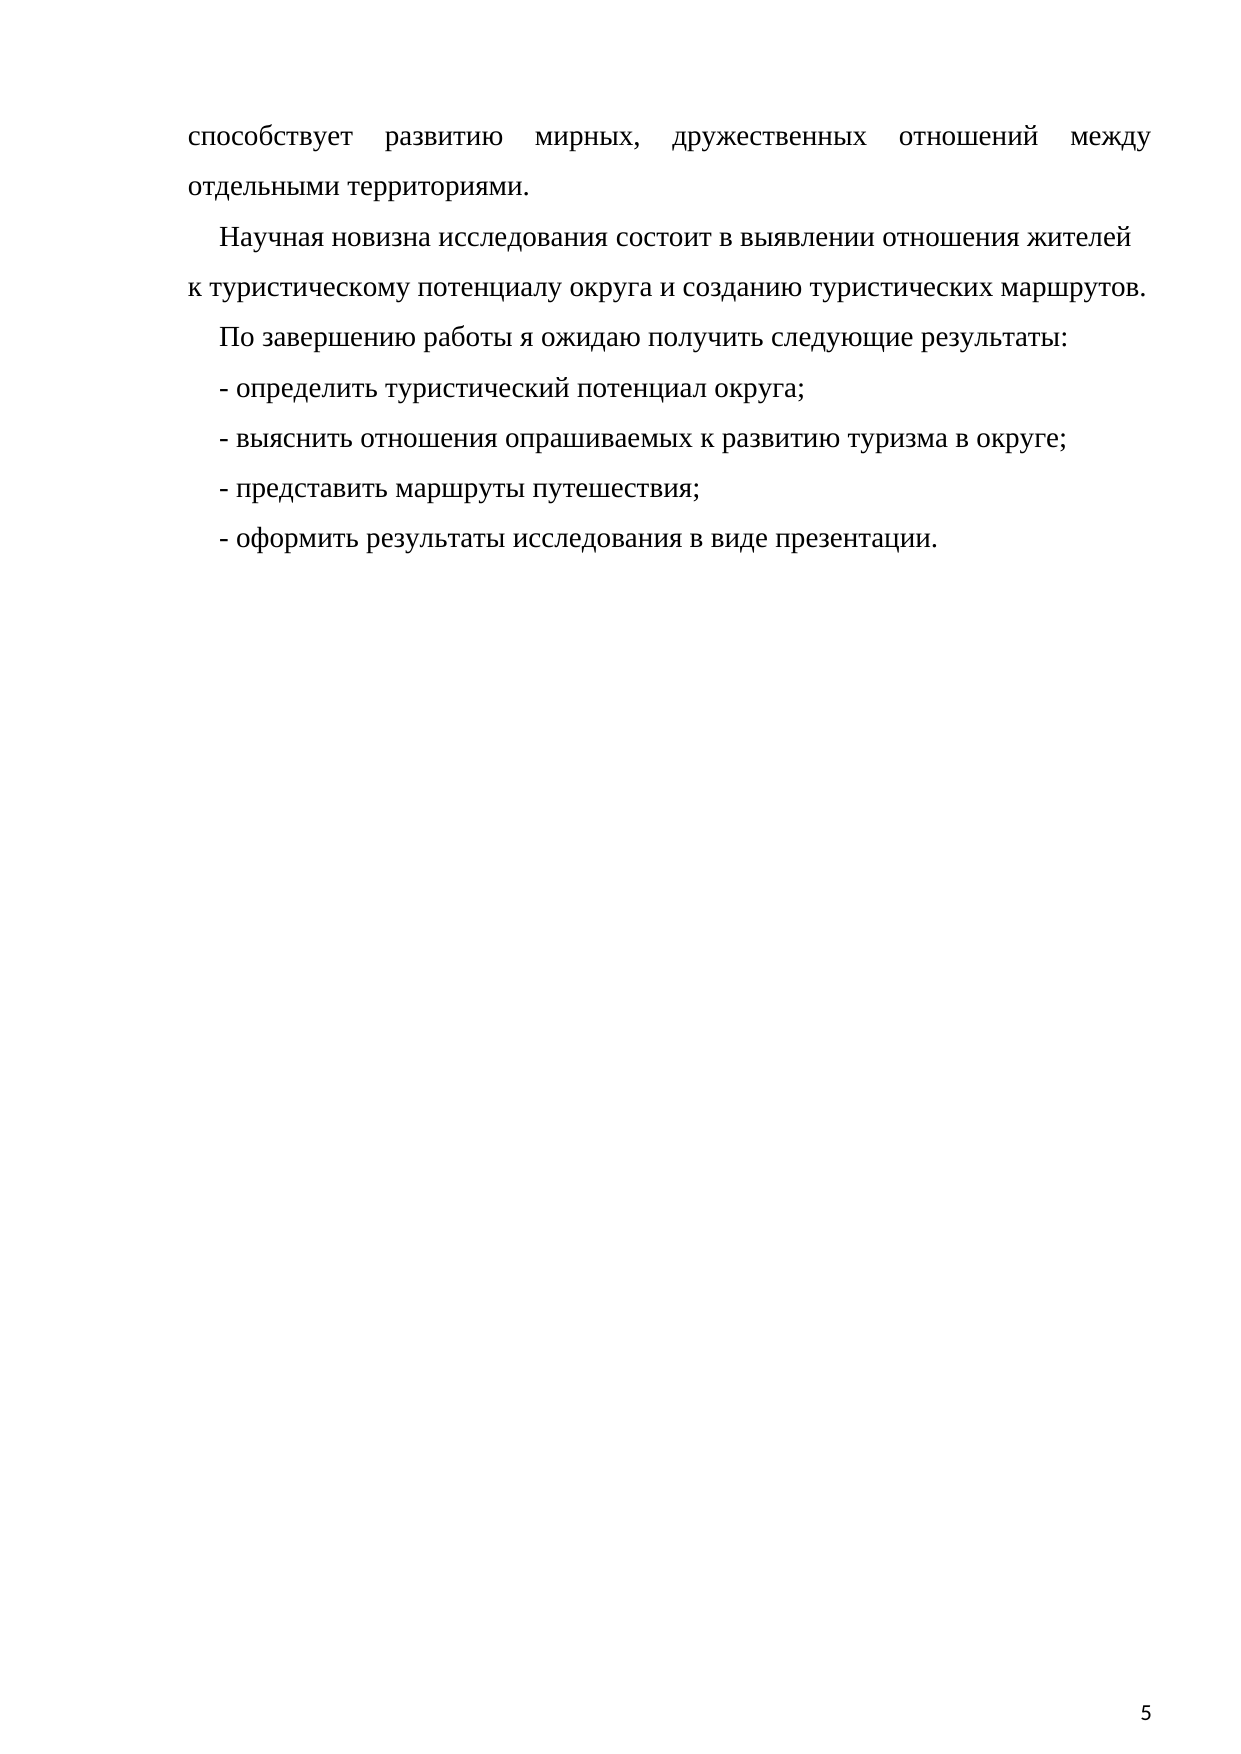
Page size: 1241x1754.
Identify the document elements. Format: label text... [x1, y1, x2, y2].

text - представить маршруты путешествия; [188, 470, 1152, 504]
text - выяснить отношения опрашиваемых к развитию туризма в округе; [188, 420, 1152, 453]
text - оформить результаты исследования в виде презентации. [188, 521, 1152, 554]
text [188, 152, 1152, 202]
text Научная новизна исследования состоит в выявлении отношения жителей к туристическому потенциалу округа и созданию туристических маршрутов. [188, 219, 1152, 303]
text - определить туристический потенциал округа; [188, 370, 1152, 403]
text По завершению работы я ожидаю получить следующие результаты: [188, 319, 1152, 353]
